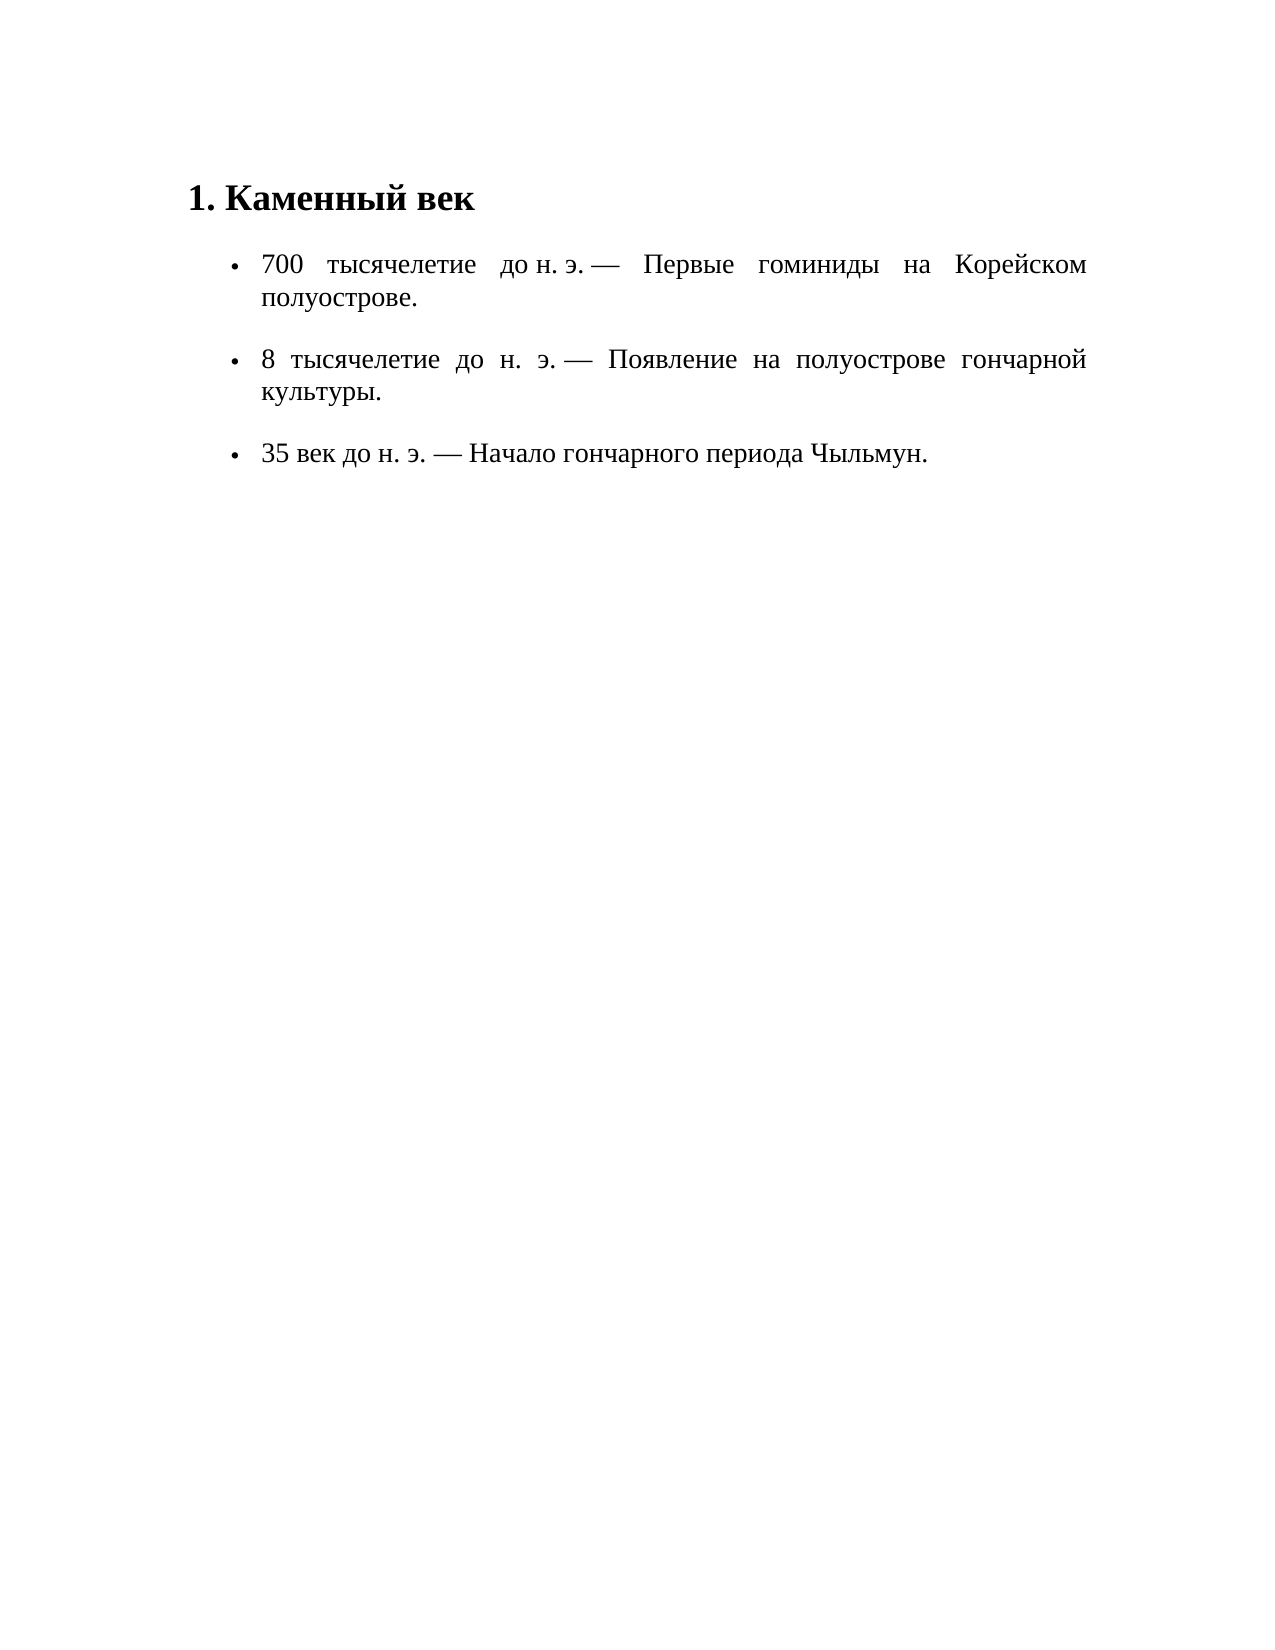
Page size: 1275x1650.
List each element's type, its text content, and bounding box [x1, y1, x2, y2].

list 35 век до н. э. — Начало гончарного периода Чыльмун. [232, 436, 1087, 468]
list 1. Каменный век [187, 175, 1087, 218]
list 8 тысячелетие до н. э. — Появление на полуострове гончарной культуры. [232, 342, 1087, 407]
list 700 тысячелетие до н. э. — Первые гоминиды на Корейском полуострове. [232, 248, 1087, 312]
